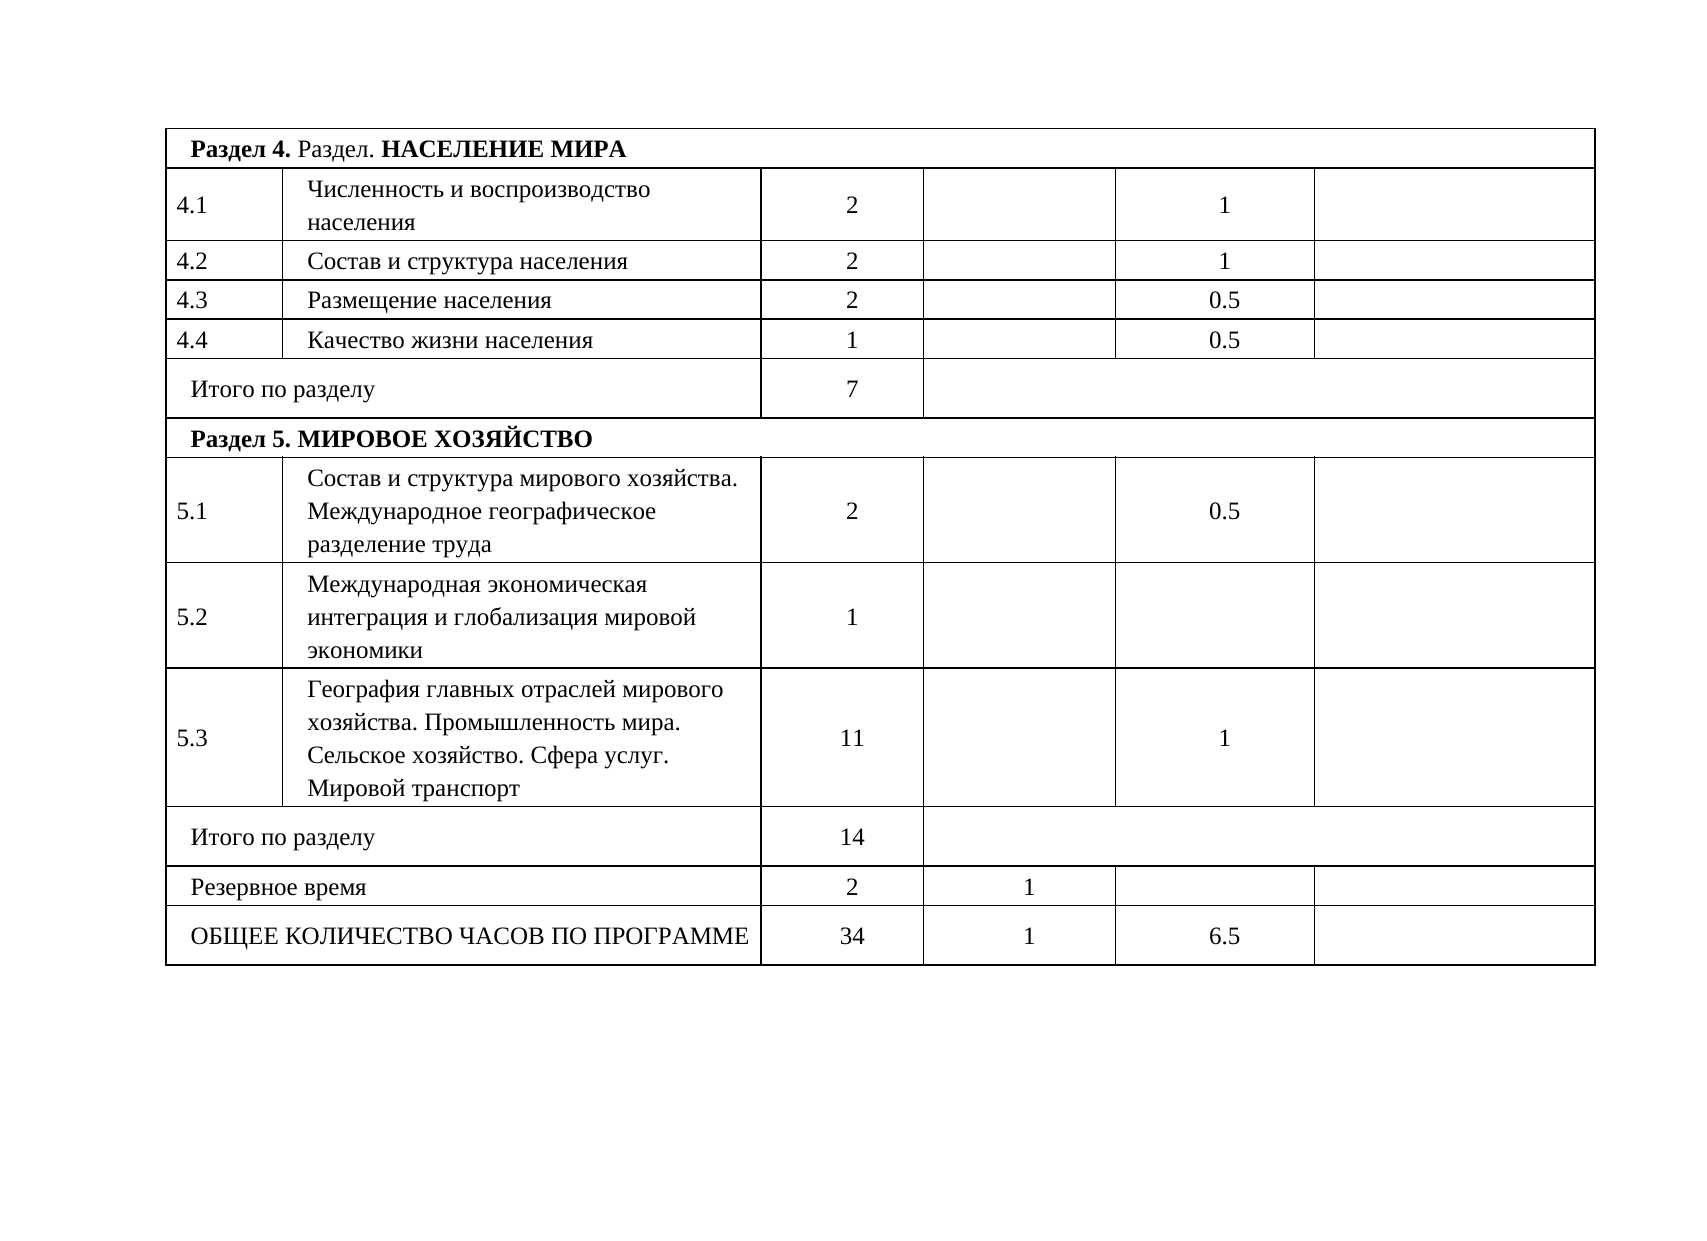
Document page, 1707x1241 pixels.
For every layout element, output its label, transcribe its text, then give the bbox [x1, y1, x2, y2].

table_cell [1315, 241, 1594, 279]
table_cell 5.1 [167, 458, 282, 562]
table_cell [1116, 563, 1314, 667]
table_cell [1315, 281, 1594, 318]
table_cell Состав и структура населения [283, 241, 760, 279]
table_cell 1 [1116, 669, 1314, 806]
table_cell 14 [762, 807, 923, 865]
table_cell 1 [924, 867, 1115, 904]
table_cell [1315, 563, 1594, 667]
table_cell Численность и воспроизводство населения [283, 169, 760, 239]
table_cell Раздел 4. Раздел. НАСЕЛЕНИЕ МИРА [167, 129, 1594, 167]
table_cell 1 [1116, 169, 1314, 239]
table_cell [924, 807, 1594, 865]
table_cell [1315, 669, 1594, 806]
table_cell 4.1 [167, 169, 282, 239]
table_cell [1315, 169, 1594, 239]
table_cell 2 [762, 241, 923, 279]
table_cell [924, 241, 1115, 279]
table_cell 5.3 [167, 669, 282, 806]
table_cell Качество жизни населения [283, 320, 760, 358]
table_cell 0.5 [1116, 458, 1314, 562]
table_cell [1315, 320, 1594, 358]
table_cell Итого по разделу [167, 807, 760, 865]
table_cell [1315, 906, 1594, 964]
table_cell Итого по разделу [167, 359, 760, 417]
table_cell Резервное время [167, 867, 760, 904]
table_cell 1 [762, 563, 923, 667]
table_cell [924, 563, 1115, 667]
table_cell [924, 458, 1115, 562]
table_cell 6.5 [1116, 906, 1314, 964]
table_cell 2 [762, 867, 923, 904]
table_cell 1 [1116, 241, 1314, 279]
table_cell 34 [762, 906, 923, 964]
table_cell 4.3 [167, 281, 282, 318]
table_cell 2 [762, 281, 923, 318]
table_cell География главных отраслей мирового хозяйства. Промышленность мира. Сельское хозяйство. Сфера услуг. Мировой транспорт [283, 669, 760, 806]
table_cell [924, 281, 1115, 318]
table_cell 5.2 [167, 563, 282, 667]
table_cell 0.5 [1116, 320, 1314, 358]
table_cell [924, 169, 1115, 239]
table_cell 7 [762, 359, 923, 417]
table_cell [924, 669, 1115, 806]
table_cell 1 [924, 906, 1115, 964]
table_cell Размещение населения [283, 281, 760, 318]
table_cell Международная экономическая интеграция и глобализация мировой экономики [283, 563, 760, 667]
table_cell 1 [762, 320, 923, 358]
table_cell [1315, 458, 1594, 562]
table_cell [1315, 867, 1594, 904]
table_cell ОБЩЕЕ КОЛИЧЕСТВО ЧАСОВ ПО ПРОГРАММЕ [167, 906, 760, 964]
table_cell 2 [762, 169, 923, 239]
table_cell [1116, 867, 1314, 904]
table_cell 4.4 [167, 320, 282, 358]
table_cell 4.2 [167, 241, 282, 279]
table_cell [924, 320, 1115, 358]
table_cell 2 [762, 458, 923, 562]
table_cell [924, 359, 1594, 417]
table_cell Состав и структура мирового хозяйства. Международное географическое разделение труда [283, 458, 760, 562]
table_cell 0.5 [1116, 281, 1314, 318]
table_cell 11 [762, 669, 923, 806]
table_cell Раздел 5. МИРОВОЕ ХОЗЯЙСТВО [167, 419, 1594, 456]
